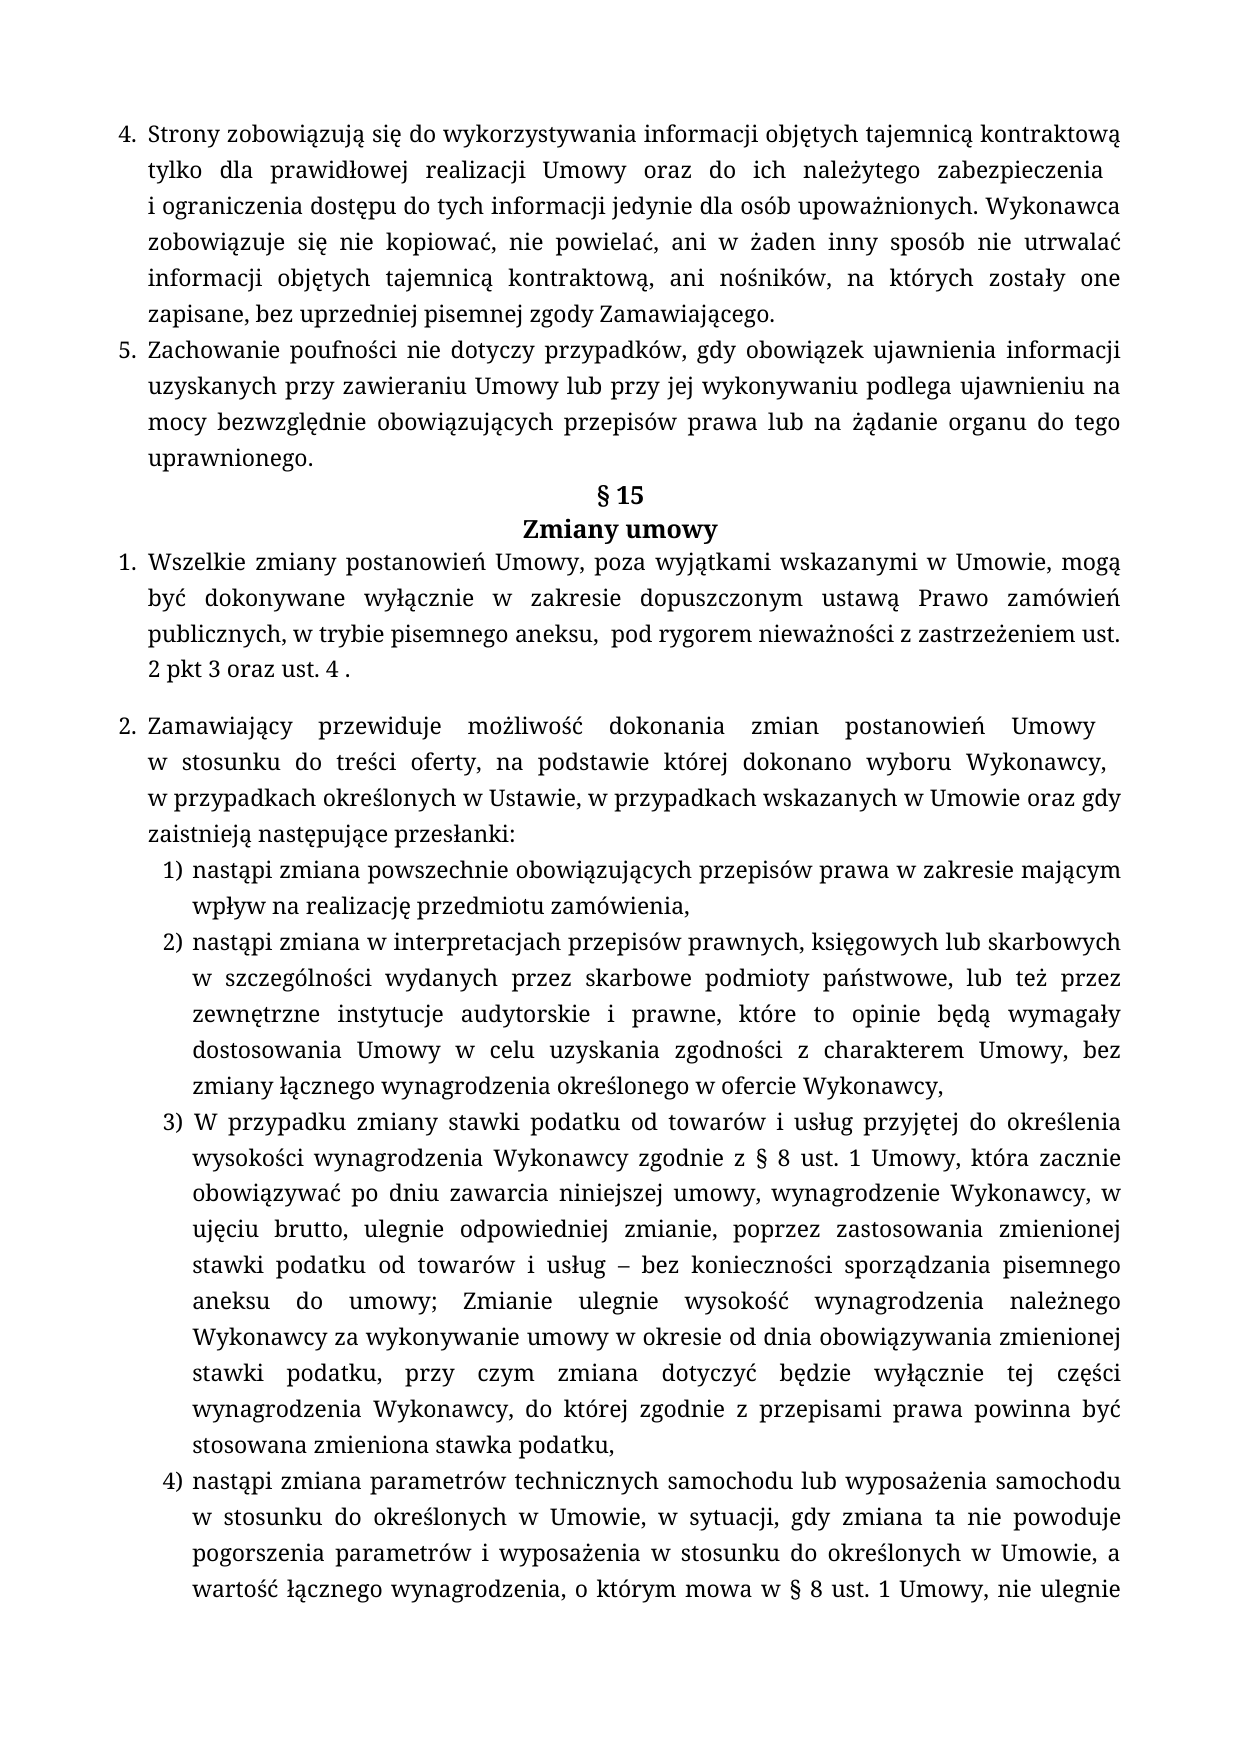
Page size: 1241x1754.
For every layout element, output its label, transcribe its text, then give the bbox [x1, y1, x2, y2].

list Strony zobowiązują się do wykorzystywania informacji objętych tajemnicą kontraktową tylko dla prawidłowej realizacji Umowy oraz do ich należytego zabezpieczenia i ograniczenia dostępu do tych informacji jedynie dla osób upoważnionych. Wykonawca zobowiązuje się nie kopiować, nie powielać, ani w żaden inny sposób nie utrwalać informacji objętych tajemnicą kontraktową, ani nośników, na których zostały one zapisane, bez uprzedniej pisemnej zgody Zamawiającego. [118, 118, 1122, 329]
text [162, 1465, 1122, 1604]
text § 15 [118, 477, 1122, 512]
text 2) nastąpi zmiana w interpretacjach przepisów prawnych, księgowych lub skarbowych w szczególności wydanych przez skarbowe podmioty państwowe, lub też przez zewnętrzne instytucje audytorskie i prawne, które to opinie będą wymagały dostosowania Umowy w celu uzyskania zgodności z charakterem Umowy, bez zmiany łącznego wynagrodzenia określonego w ofercie Wykonawcy, [162, 926, 1122, 1101]
list Zamawiający przewiduje możliwość dokonania zmian postanowień Umowy w stosunku do treści oferty, na podstawie której dokonano wyboru Wykonawcy, w przypadkach określonych w Ustawie, w przypadkach wskazanych w Umowie oraz gdy zaistnieją następujące przesłanki: [118, 710, 1122, 849]
text 1) nastąpi zmiana powszechnie obowiązujących przepisów prawa w zakresie mającym wpływ na realizację przedmiotu zamówienia, [162, 854, 1122, 921]
list Zachowanie poufności nie dotyczy przypadków, gdy obowiązek ujawnienia informacji uzyskanych przy zawieraniu Umowy lub przy jej wykonywaniu podlega ujawnieniu na mocy bezwzględnie obowiązujących przepisów prawa lub na żądanie organu do tego uprawnionego. [118, 334, 1122, 473]
list Wszelkie zmiany postanowień Umowy, poza wyjątkami wskazanymi w Umowie, mogą być dokonywane wyłącznie w zakresie dopuszczonym ustawą Prawo zamówień publicznych, w trybie pisemnego aneksu, pod rygorem nieważności z zastrzeżeniem ust. 2 pkt 3 oraz ust. 4 . [118, 546, 1122, 685]
text Zmiany umowy [118, 512, 1122, 546]
text 3) W przypadku zmiany stawki podatku od towarów i usług przyjętej do określenia wysokości wynagrodzenia Wykonawcy zgodnie z § 8 ust. 1 Umowy, która zacznie obowiązywać po dniu zawarcia niniejszej umowy, wynagrodzenie Wykonawcy, w ujęciu brutto, ulegnie odpowiedniej zmianie, poprzez zastosowania zmienionej stawki podatku od towarów i usług – bez konieczności sporządzania pisemnego aneksu do umowy; Zmianie ulegnie wysokość wynagrodzenia należnego Wykonawcy za wykonywanie umowy w okresie od dnia obowiązywania zmienionej stawki podatku, przy czym zmiana dotyczyć będzie wyłącznie tej części wynagrodzenia Wykonawcy, do której zgodnie z przepisami prawa powinna być stosowana zmieniona stawka podatku, [162, 1106, 1122, 1460]
